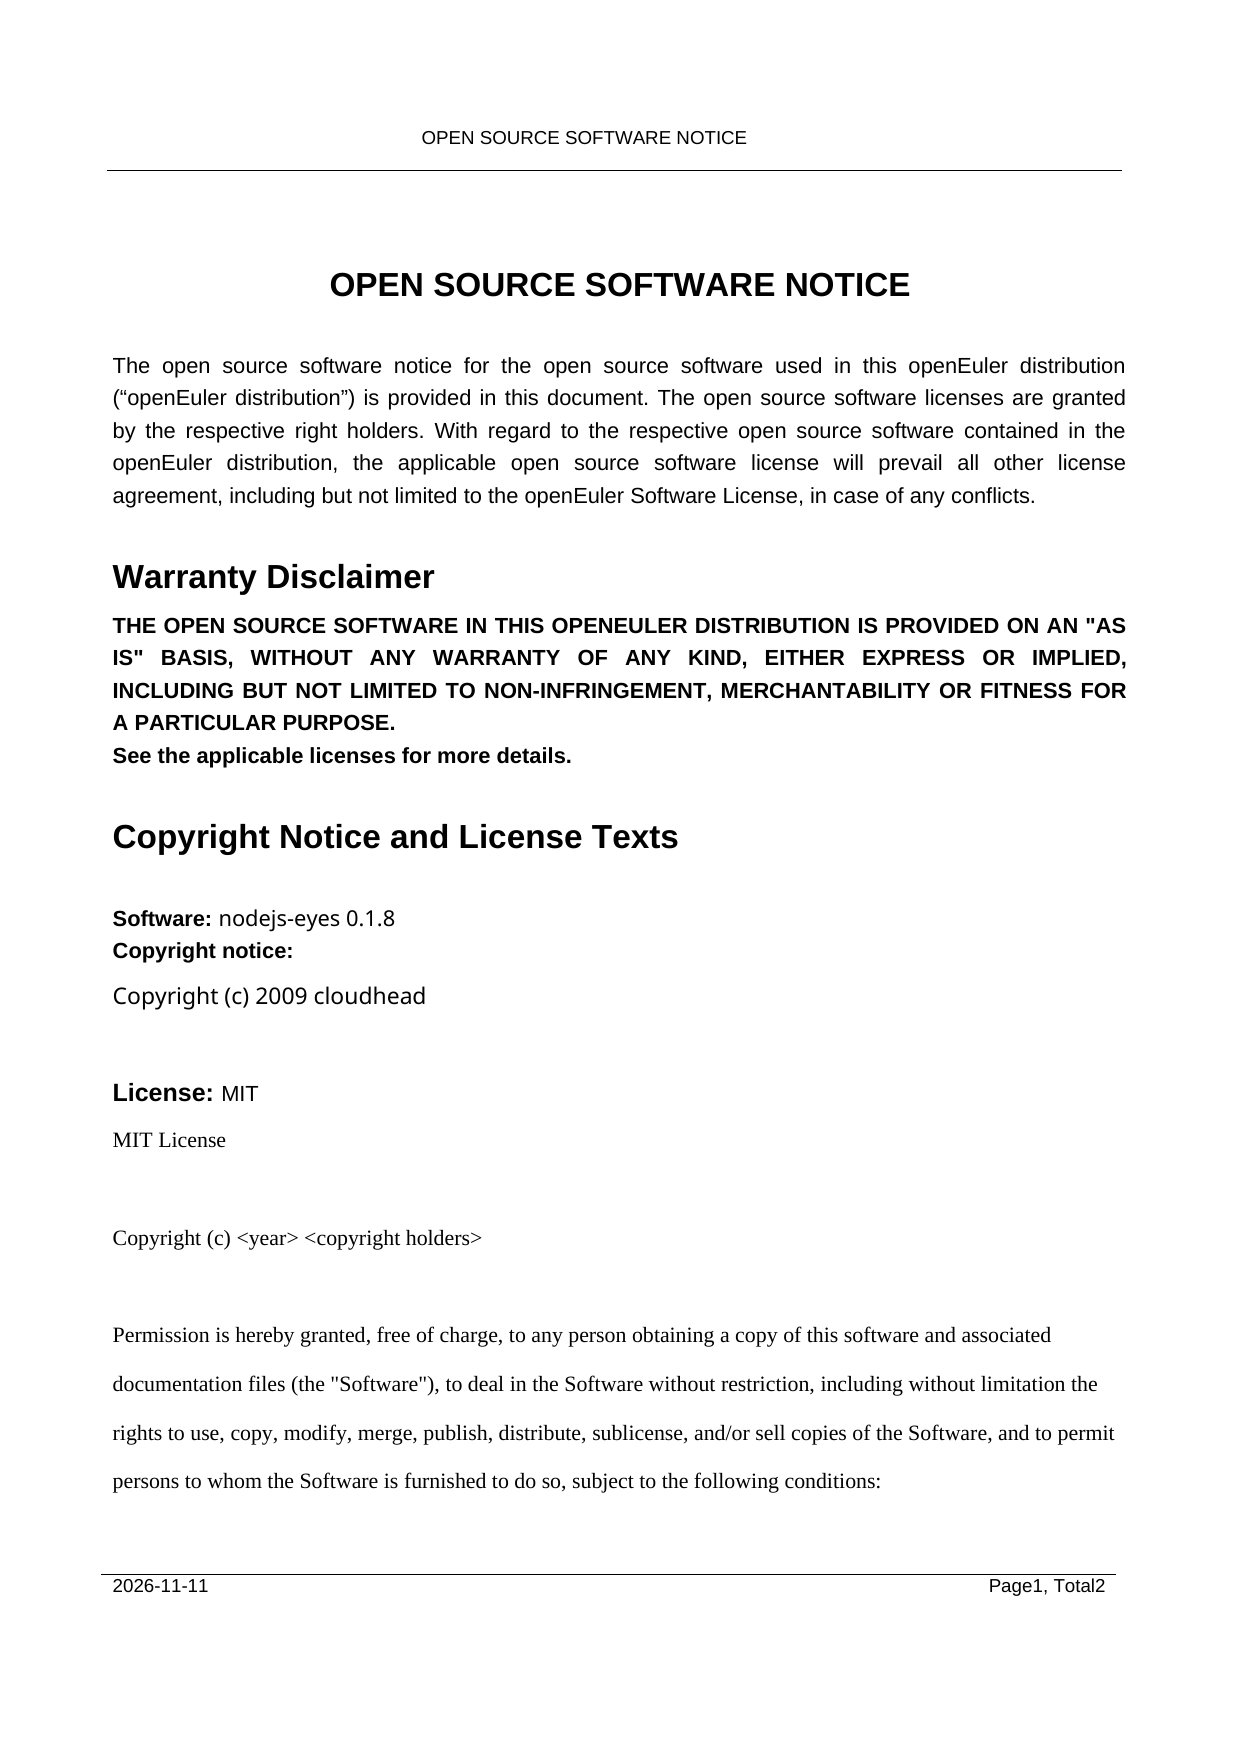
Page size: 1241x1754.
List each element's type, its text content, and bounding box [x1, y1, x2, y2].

text Copyright Notice and License Texts [112, 804, 1128, 869]
text License: MIT [112, 1077, 1128, 1109]
text The open source software notice for the open source software used in this openEuler distribution (“openEuler distribution”) is provided in this document. The open source software licenses are granted by the respective right holders. With regard to the respective open source software contained in the openEuler distribution, the applicable open source software license will prevail all other license agreement, including but not limited to the openEuler Software License, in case of any conflicts. [112, 349, 1128, 511]
text Copyright (c) 2009 cloudhead [112, 979, 1128, 1060]
text THE OPEN SOURCE SOFTWARE IN THIS OPENEULER DISTRIBUTION IS PROVIDED ON AN "AS IS" BASIS, WITHOUT ANY WARRANTY OF ANY KIND, EITHER EXPRESS OR IMPLIED, INCLUDING BUT NOT LIMITED TO NON-INFRINGEMENT, MERCHANTABILITY OR FITNESS FOR A PARTICULAR PURPOSE. See the applicable licenses for more details. [112, 609, 1128, 771]
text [112, 1123, 1128, 1497]
text OPEN SOURCE SOFTWARE NOTICE [112, 251, 1128, 316]
text Copyright notice: [112, 934, 1128, 966]
text Software: nodejs-eyes 0.1.8 [112, 901, 1128, 934]
text Warranty Disclaimer [112, 544, 1128, 609]
